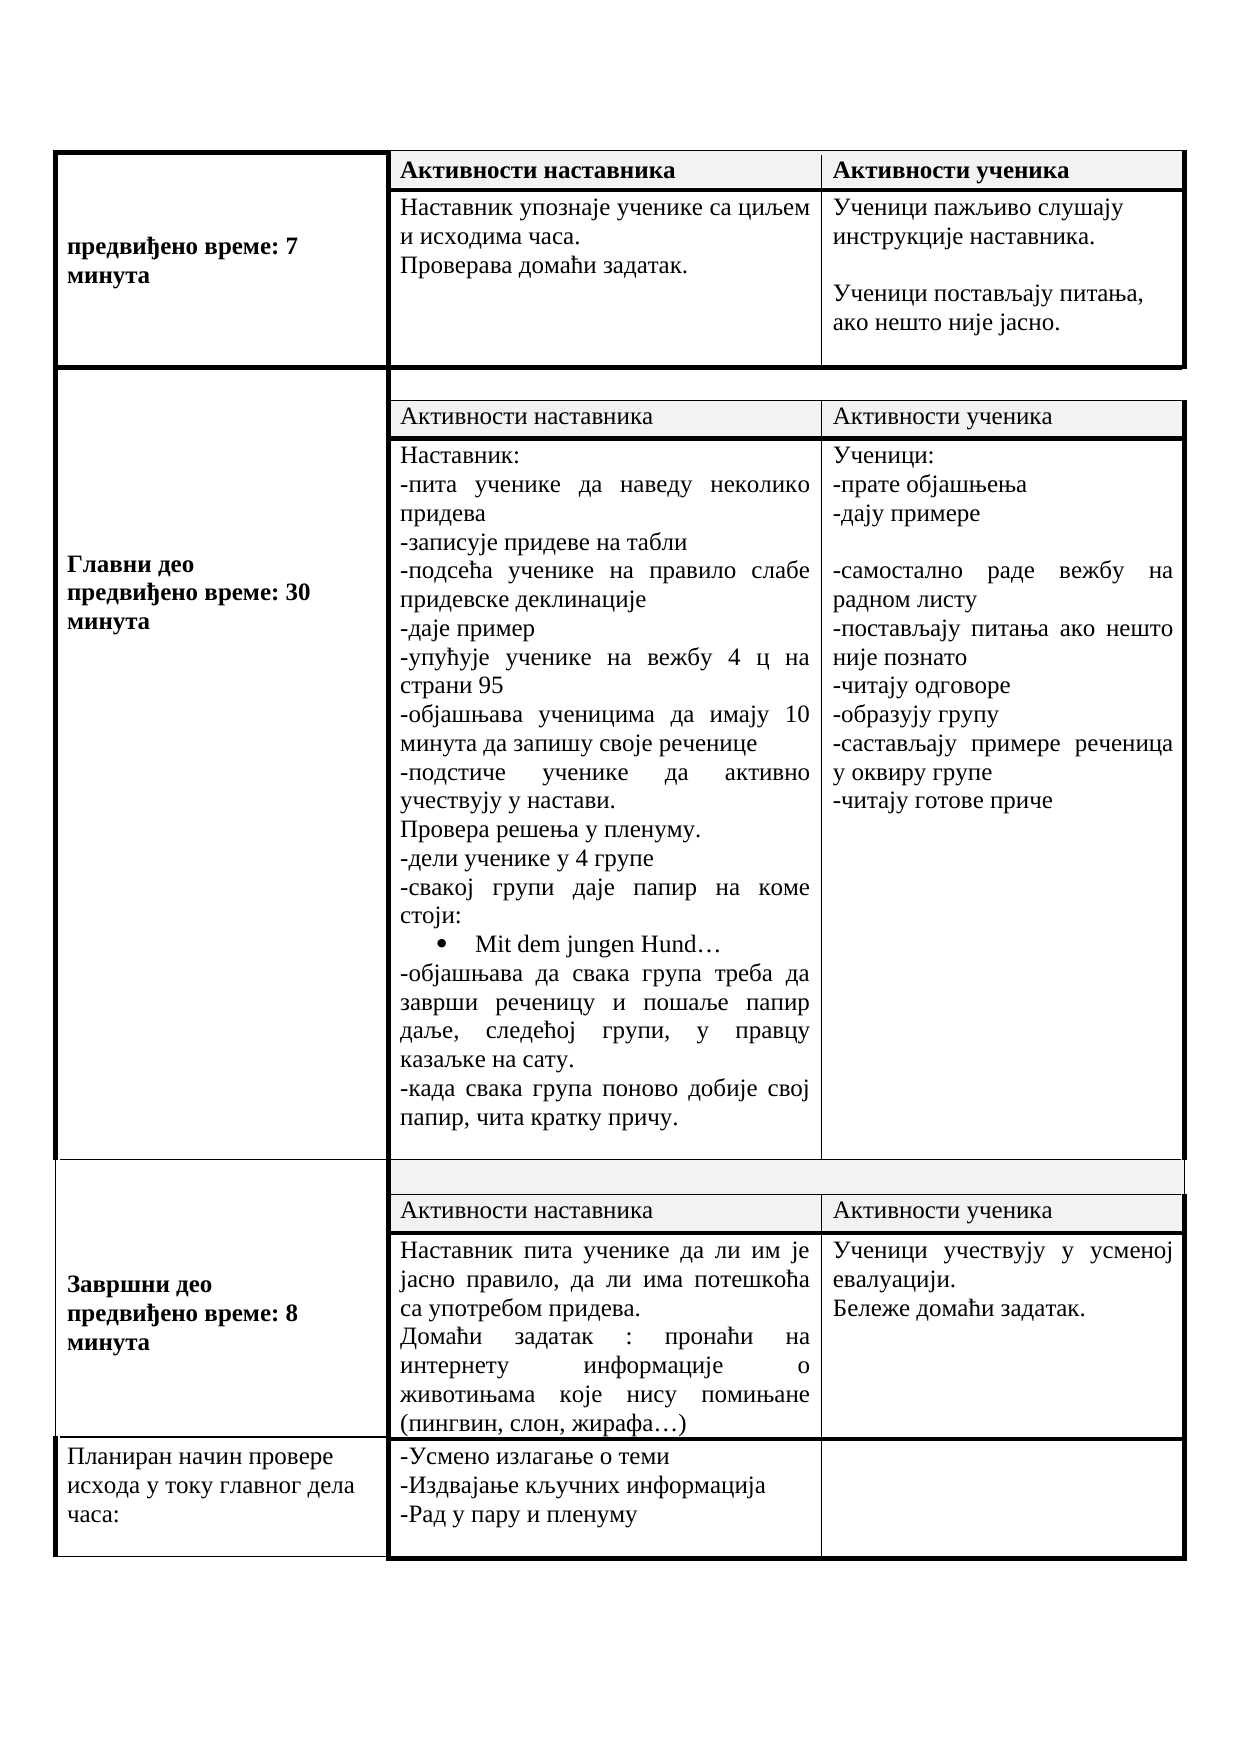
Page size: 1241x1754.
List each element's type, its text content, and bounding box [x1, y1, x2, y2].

table_cell Активности наставника [391, 1195, 821, 1231]
table_cell Активности ученика [822, 401, 1182, 436]
table_cell Активности наставника [391, 151, 821, 187]
table_cell Ученици пажљиво слушају инструкције наставника. Ученици постављају питања, ако нешто није јасно. [822, 192, 1182, 365]
table_cell -Усмено излагање о теми -Издвајање кључних информација -Рад у пару и пленуму [391, 1441, 821, 1556]
table_cell Ученици: -прате објашњења -дају примере -самостално раде вежбу на радном листу -постављају питања ако нешто није познато -читају одговоре -образују групу -састављају примере реченица у оквиру групе -читају готове приче [822, 441, 1182, 1159]
table_cell [822, 1441, 1182, 1556]
table_cell Наставник упознаје ученике са циљем и исходима часа. Проверава домаћи задатак. [391, 192, 821, 365]
table_cell Наставник: -пита ученике да наведу неколико придева -записује придеве на табли -подсећа ученике на правило слабе придевске деклинације -даје пример -упућује ученике на вежбу 4 ц на страни 95 -објашњава ученицима да имају 10 минута да запишу своје реченице -подстиче ученике да активно учествују у настави. Провера решења у пленуму. -дели ученике у 4 групе -свакој групи даје папир на коме стоји: Mit dem jungen Hund… -објашњава да свака група треба да заврши реченицу и пошаље папир даље, следећој групи, у правцу казаљке на сату. -када свака група поново добије свој папир, чита кратку причу. [391, 441, 821, 1159]
table_cell [391, 1159, 1184, 1194]
table_cell Ученици учествују у усменој евалуацији. Бележе домаћи задатак. [822, 1235, 1182, 1436]
table_cell Активности ученика [821, 151, 1182, 187]
table_cell Планиран начин провере исхода у току главног дела часа: [58, 1436, 386, 1556]
table_cell Активности наставника [391, 401, 821, 436]
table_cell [58, 155, 386, 365]
table_cell Главни део предвиђено време: 30 минута [58, 370, 386, 1159]
table_cell Наставник пита ученике да ли им је јасно правило, да ли има потешкоћа са употребом придева. Домаћи задатак : пронаћи на интернету информације о животињама које нису помињане (пингвин, слон, жирафа…) [391, 1235, 821, 1436]
table_cell Завршни део предвиђено време: 8 минута [56, 1159, 386, 1436]
table_cell Активности ученика [822, 1194, 1182, 1231]
